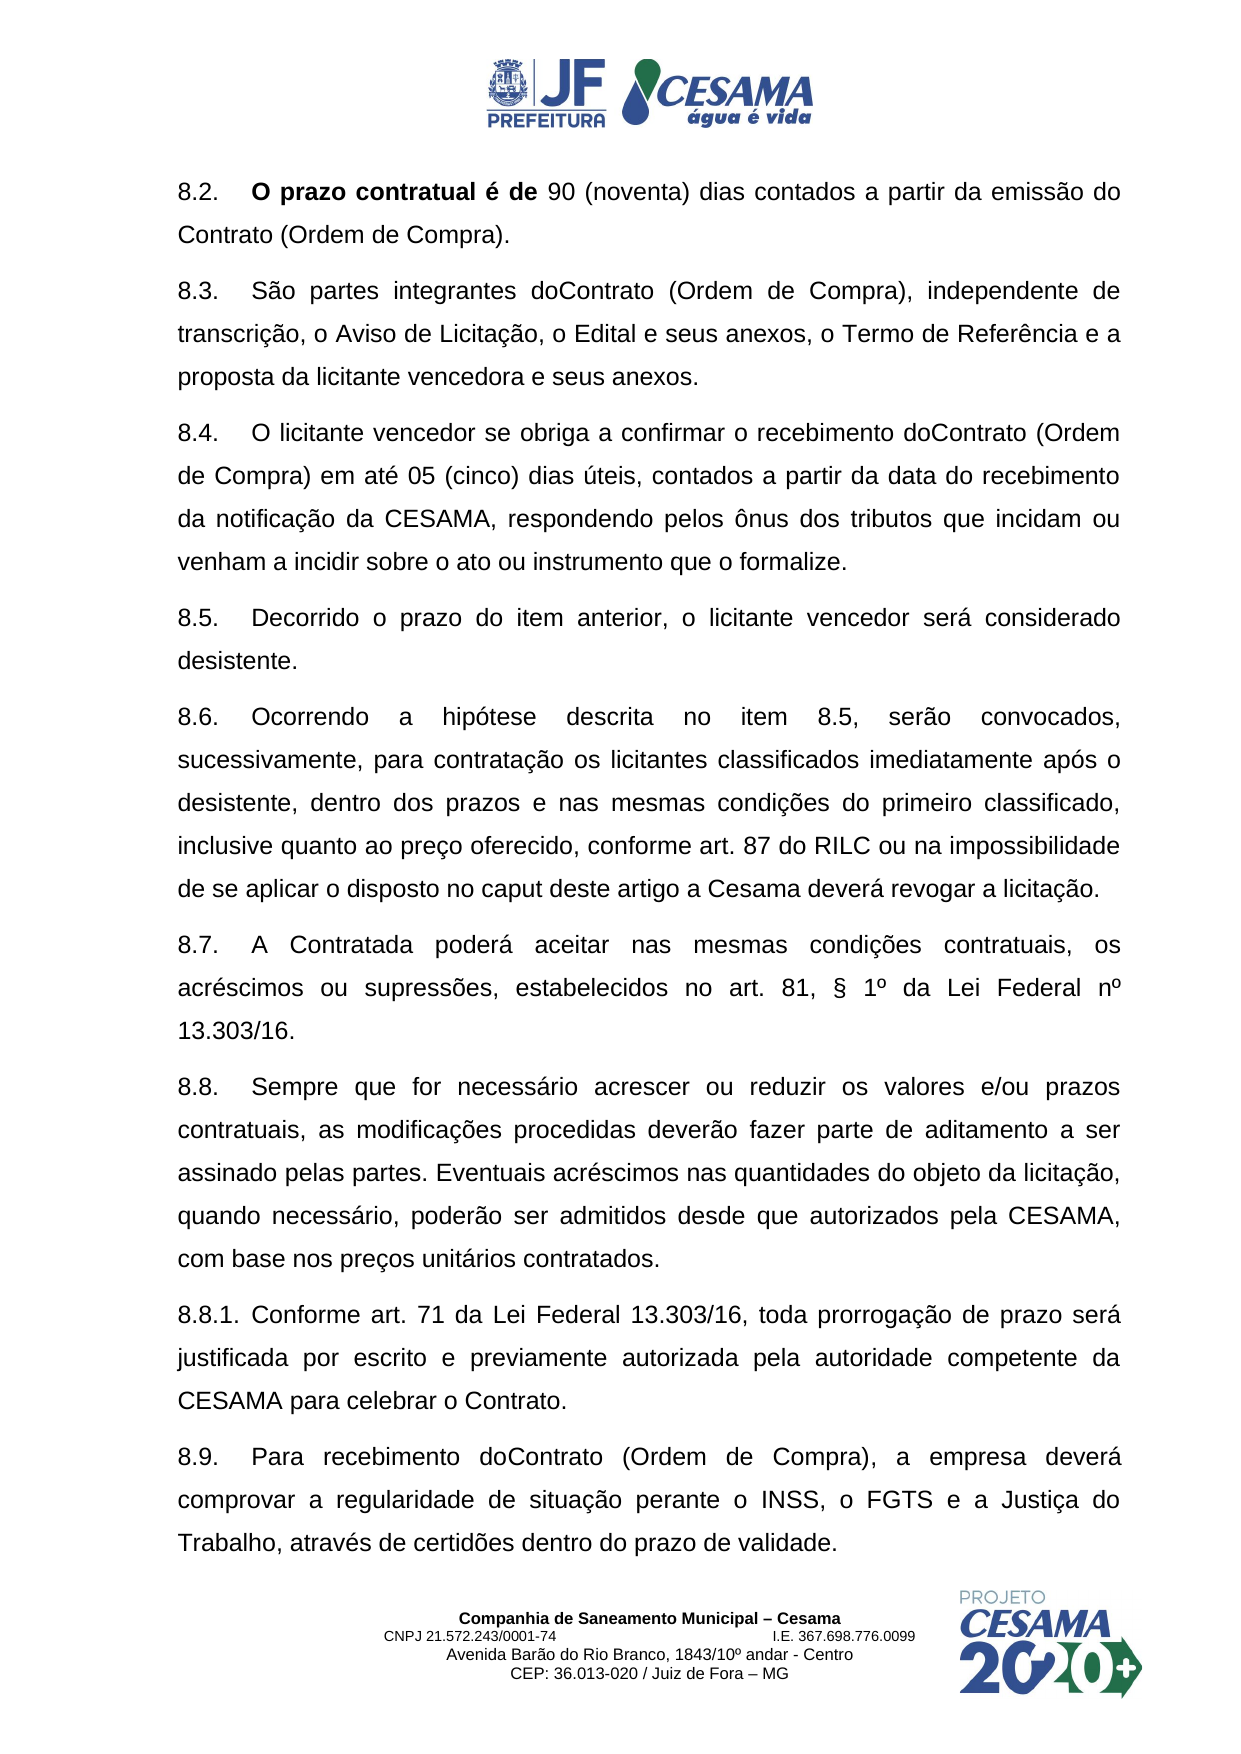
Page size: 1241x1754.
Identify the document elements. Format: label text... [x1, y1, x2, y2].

list Ocorrendo a hipótese descrita no item 8.5, serão convocados, sucessivamente, para contratação os licitantes classificados imediatamente após o desistente, dentro dos prazos e nas mesmas condições do primeiro classificado, inclusive quanto ao preço oferecido, conforme art. 87 do RILC ou na impossibilidade de se aplicar o disposto no caput deste artigo a Cesama deverá revogar a licitação. [177, 702, 1122, 903]
list O prazo contratual é de 90 (noventa) dias contados a partir da emissão do Contrato (Ordem de Compra). [177, 177, 1122, 249]
picture [959, 1590, 1143, 1699]
list A Contratada poderá aceitar nas mesmas condições contratuais, os acréscimos ou supressões, estabelecidos no art. 81, § 1º da Lei Federal nº 13.303/16. [177, 930, 1122, 1045]
list Decorrido o prazo do item anterior, o licitante vencedor será considerado desistente. [177, 603, 1122, 675]
list Sempre que for necessário acrescer ou reduzir os valores e/ou prazos contratuais, as modificações procedidas deverão fazer parte de aditamento a ser assinado pelas partes. Eventuais acréscimos nas quantidades do objeto da licitação, quando necessário, poderão ser admitidos desde que autorizados pela CESAMA, com base nos preços unitários contratados. [177, 1072, 1122, 1273]
list O licitante vencedor se obriga a confirmar o recebimento doContrato (Ordem de Compra) em até 05 (cinco) dias úteis, contados a partir da data do recebimento da notificação da CESAMA, respondendo pelos ônus dos tributos que incidam ou venham a incidir sobre o ato ou instrumento que o formalize. [177, 418, 1122, 576]
list São partes integrantes doContrato (Ordem de Compra), independente de transcrição, o Aviso de Licitação, o Edital e seus anexos, o Termo de Referência e a proposta da licitante vencedora e seus anexos. [177, 276, 1122, 391]
picture [486, 59, 813, 128]
list Para recebimento doContrato (Ordem de Compra), a empresa deverá comprovar a regularidade de situação perante o INSS, o FGTS e a Justiça do Trabalho, através de certidões dentro do prazo de validade. [177, 1442, 1122, 1557]
list Conforme art. 71 da Lei Federal 13.303/16, toda prorrogação de prazo será justificada por escrito e previamente autorizada pela autoridade competente da CESAMA para celebrar o Contrato. [177, 1300, 1122, 1415]
